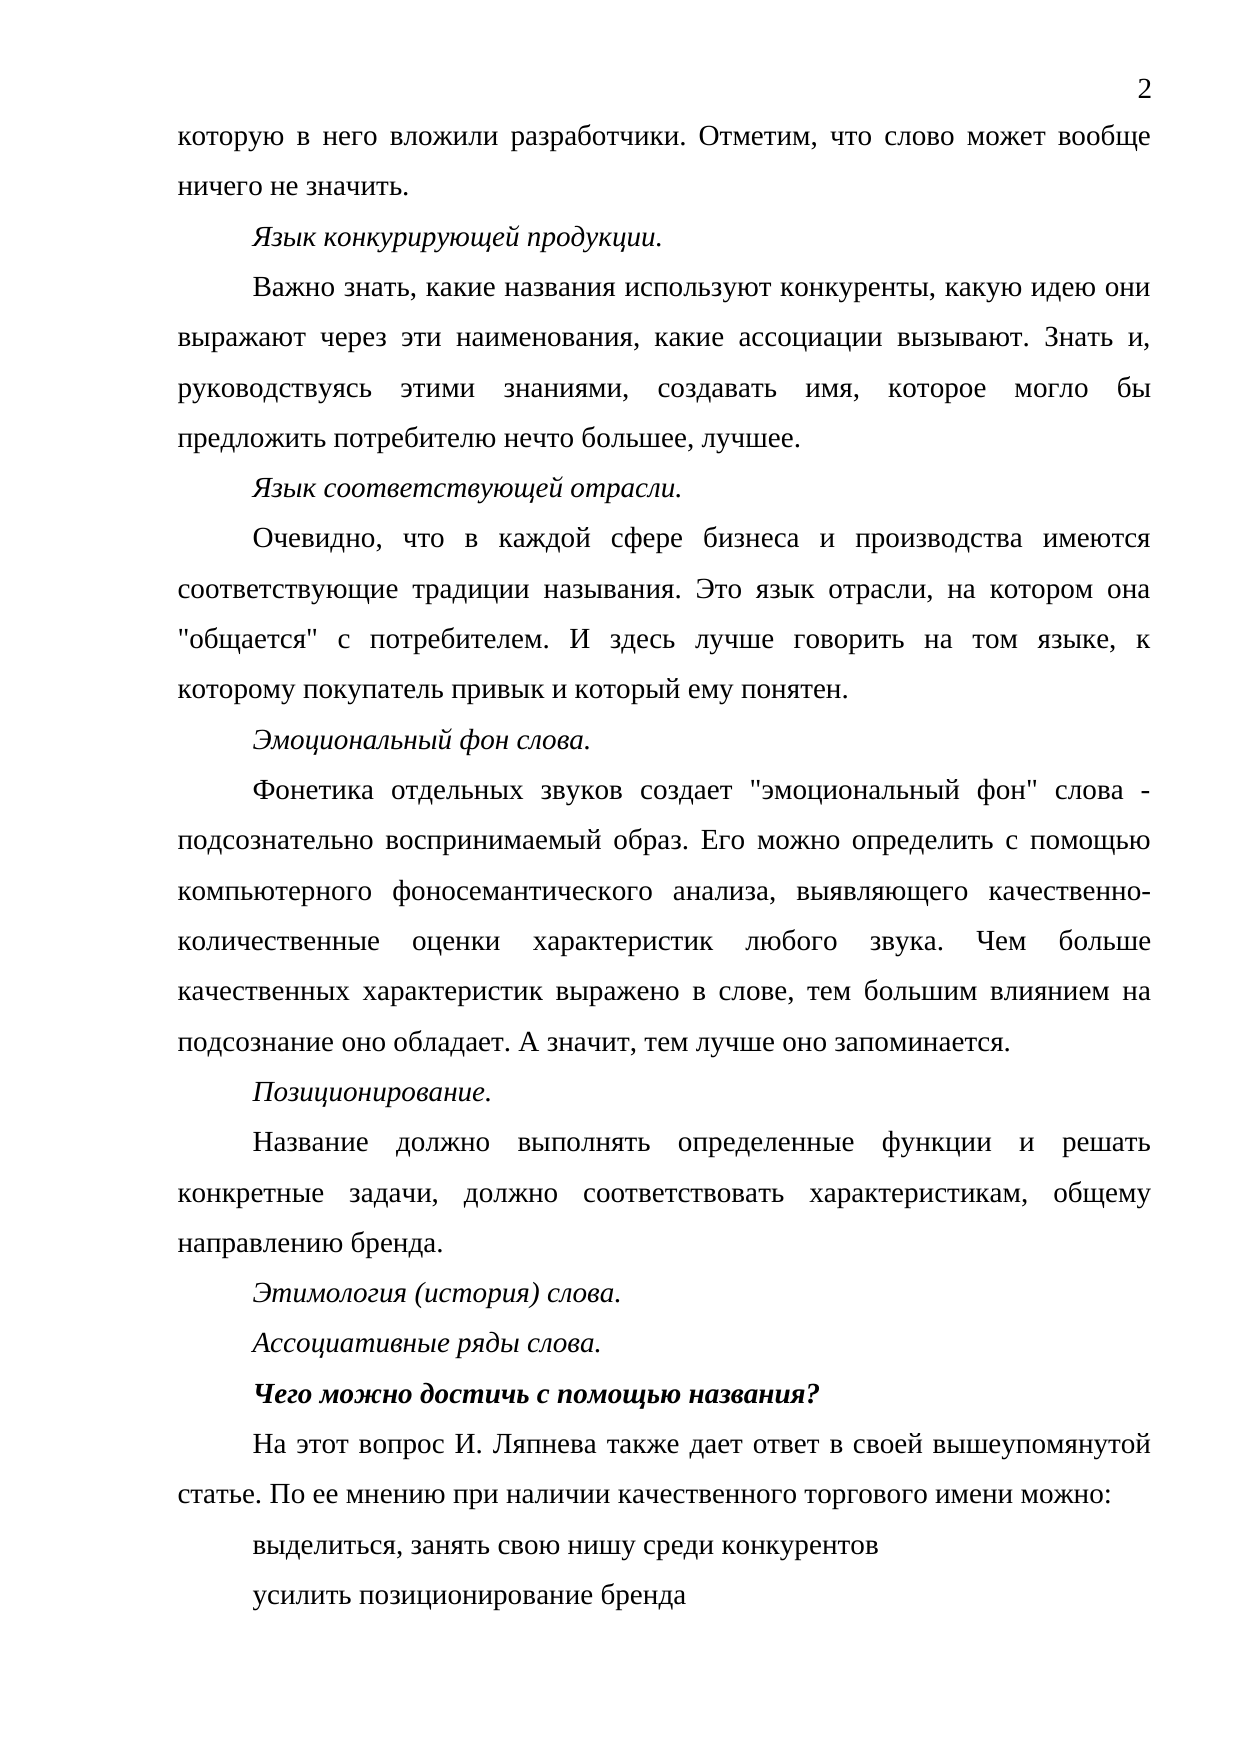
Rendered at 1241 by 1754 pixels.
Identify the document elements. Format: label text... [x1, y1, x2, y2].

text усилить позиционирование бренда [177, 1577, 1152, 1611]
text Название должно выполнять определенные функции и решать конкретные задачи, должно соответствовать характеристикам, общему направлению бренда. [177, 1124, 1152, 1258]
text Эмоциональный фон слова. [177, 722, 1152, 755]
text На этот вопрос И. Ляпнева также дает ответ в своей вышеупомянутой статье. По ее мнению при наличии качественного торгового имени можно: [177, 1426, 1152, 1510]
text Чего можно достичь с помощью названия? [177, 1376, 1152, 1409]
text Фонетика отдельных звуков создает "эмоциональный фон" слова - подсознательно воспринимаемый образ. Его можно определить с помощью компьютерного фоносемантического анализа, выявляющего качественно-количественные оценки характеристик любого звука. Чем больше качественных характеристик выражено в слове, тем большим влиянием на подсознание оно обладает. А значит, тем лучше оно запоминается. [177, 772, 1152, 1057]
text Язык соответствующей отрасли. [177, 470, 1152, 504]
text Этимология (история) слова. [177, 1275, 1152, 1309]
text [177, 118, 1152, 202]
text Важно знать, какие названия используют конкуренты, какую идею они выражают через эти наименования, какие ассоциации вызывают. Знать и, руководствуясь этими знаниями, создавать имя, которое могло бы предложить потребителю нечто большее, лучшее. [177, 269, 1152, 453]
text Очевидно, что в каждой сфере бизнеса и производства имеются соответствующие традиции называния. Это язык отрасли, на котором она "общается" с потребителем. И здесь лучше говорить на том языке, к которому покупатель привык и который ему понятен. [177, 521, 1152, 705]
text выделиться, занять свою нишу среди конкурентов [177, 1527, 1152, 1560]
text Ассоциативные ряды слова. [177, 1326, 1152, 1359]
text Позиционирование. [177, 1074, 1152, 1108]
text Язык конкурирующей продукции. [177, 219, 1152, 252]
